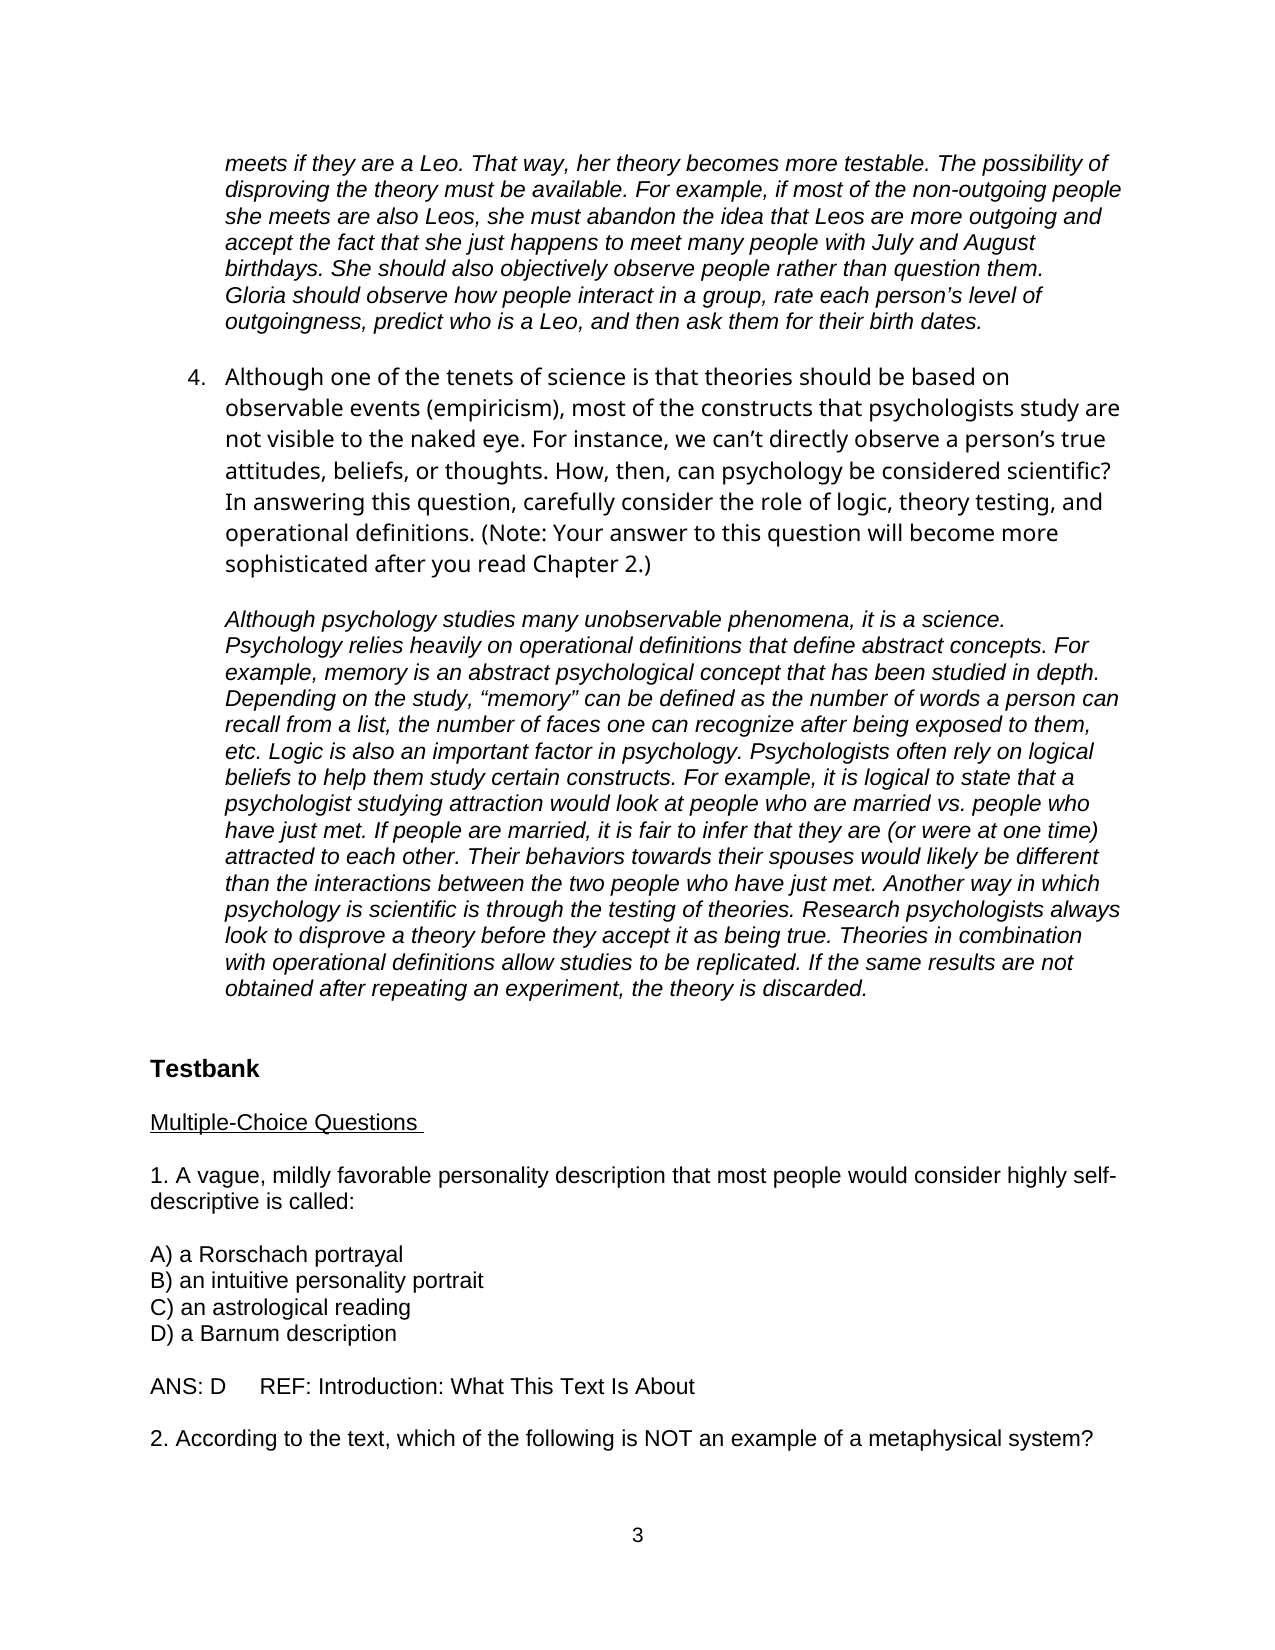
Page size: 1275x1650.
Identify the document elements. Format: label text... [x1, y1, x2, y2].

text Testbank [150, 1054, 1125, 1083]
text Gloria should observe how people interact in a group, rate each person’s level of outgoingness, predict who is a Leo, and then ask them for their birth dates. [225, 282, 1125, 334]
list Although one of the tenets of science is that theories should be based on observable events (empiricism), most of the constructs that psychologists study are not visible to the naked eye. For instance, we can’t directly observe a person’s true attitudes, beliefs, or thoughts. How, then, can psychology be considered scientific? In answering this question, carefully consider the role of logic, theory testing, and operational definitions. (Note: Your answer to this question will become more sophisticated after you read Chapter 2.) [187, 361, 1125, 579]
text D) a Barnum description [150, 1320, 1125, 1346]
text Multiple-Choice Questions [150, 1109, 1125, 1135]
text 1. A vague, mildly favorable personality description that most people would consider highly self-descriptive is called: [150, 1162, 1125, 1214]
text B) an intuitive personality portrait [150, 1267, 1125, 1293]
text Although psychology studies many unobservable phenomena, it is a science. Psychology relies heavily on operational definitions that define abstract concepts. For example, memory is an abstract psychological concept that has been studied in depth. Depending on the study, “memory” can be defined as the number of words a person can recall from a list, the number of faces one can recognize after being exposed to them, etc. Logic is also an important factor in psychology. Psychologists often rely on logical beliefs to help them study certain constructs. For example, it is logical to state that a psychologist studying attraction would look at people who are married vs. people who have just met. If people are married, it is fair to infer that they are (or were at one time) attracted to each other. Their behaviors towards their spouses would likely be different than the interactions between the two people who have just met. Another way in which psychology is scientific is through the testing of theories. Research psychologists always look to disprove a theory before they accept it as being true. Theories in combination with operational definitions allow studies to be replicated. If the same results are not obtained after repeating an experiment, the theory is discarded. [225, 606, 1125, 1001]
text A) a Rorschach portrayal [150, 1241, 1125, 1267]
text C) an astrological reading [150, 1293, 1125, 1320]
text ANS: D REF: Introduction: What This Text Is About [150, 1373, 1125, 1399]
text 2. According to the text, which of the following is NOT an example of a metaphysical system? [150, 1425, 1125, 1452]
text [225, 150, 1125, 282]
